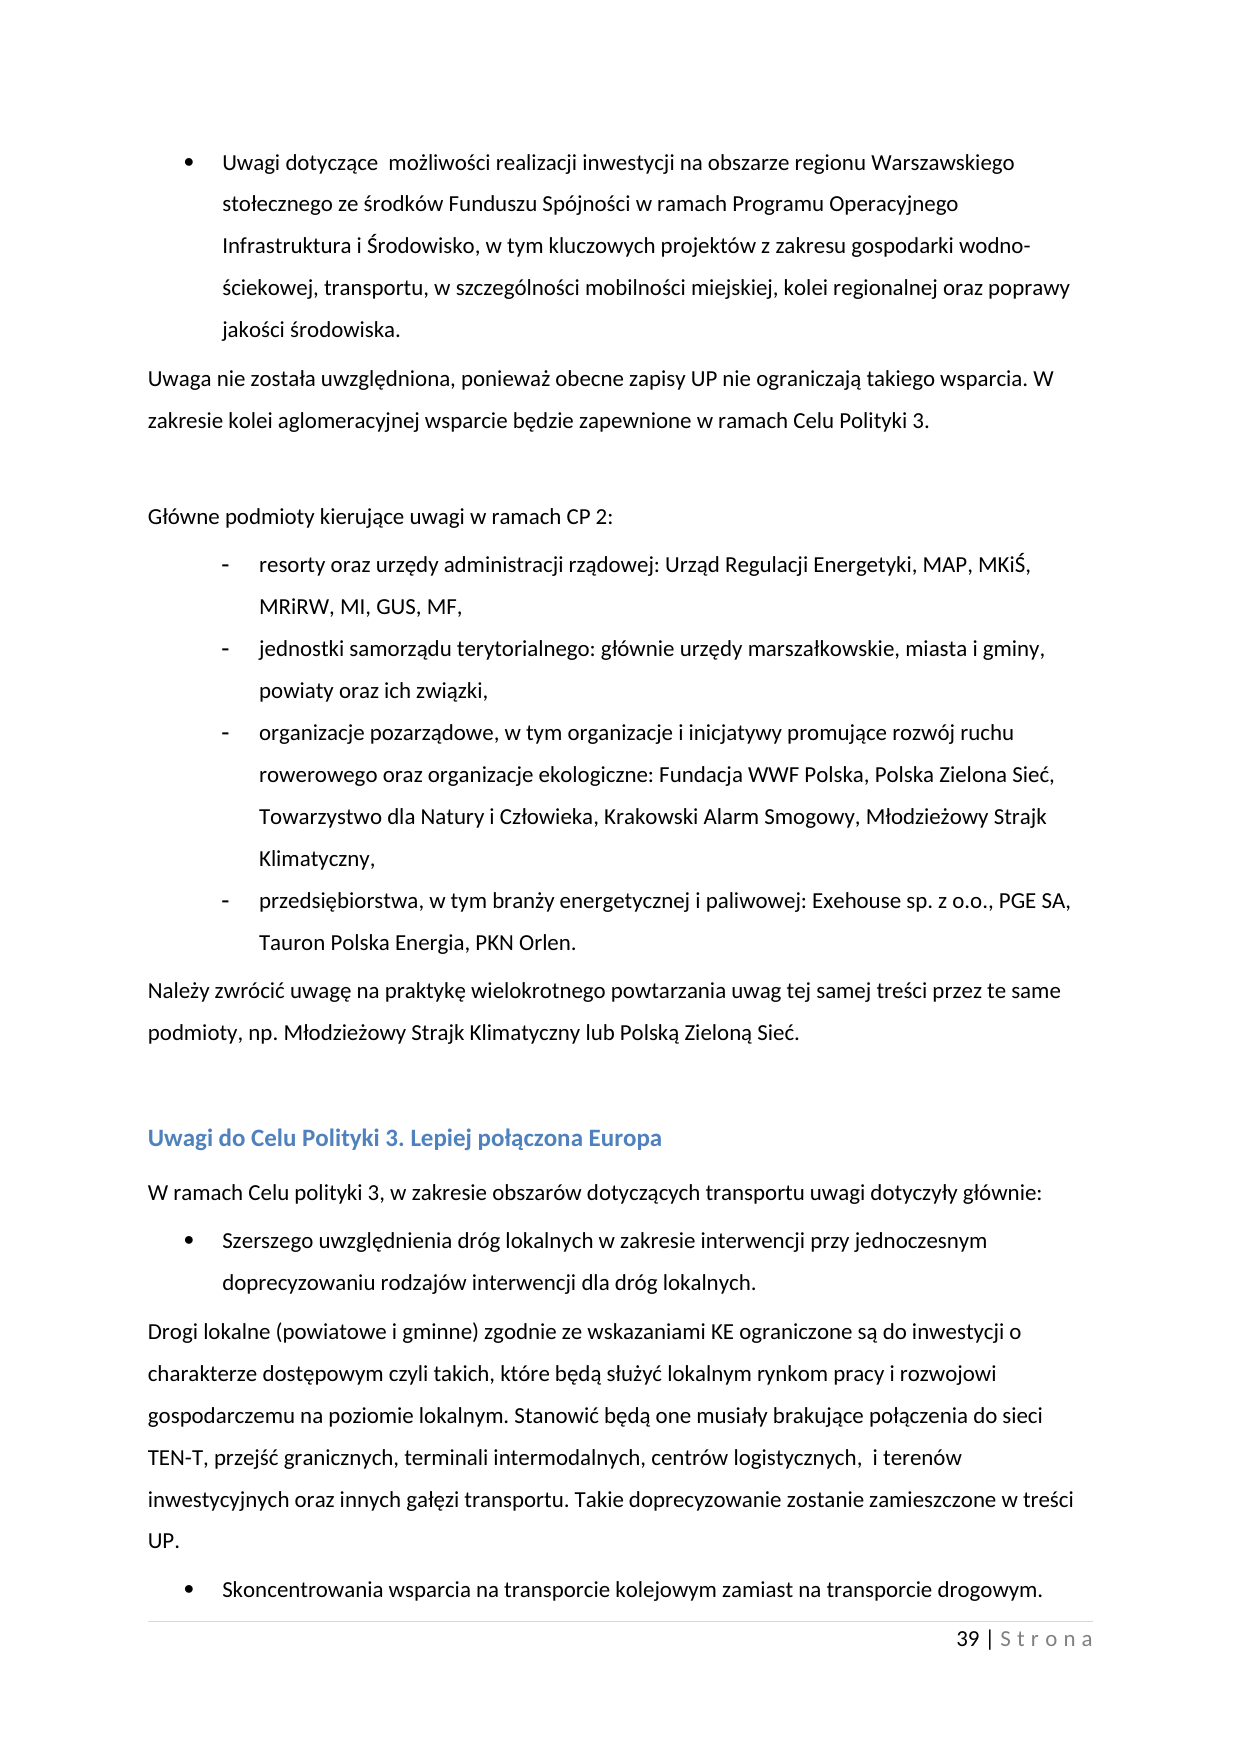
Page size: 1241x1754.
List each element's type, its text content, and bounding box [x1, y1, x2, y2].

text Uwagi do Celu Polityki 3. Lepiej połączona Europa [148, 1122, 1093, 1153]
list Skoncentrowania wsparcia na transporcie kolejowym zamiast na transporcie drogowym. [185, 1575, 1093, 1603]
list resorty oraz urzędy administracji rządowej: Urząd Regulacji Energetyki, MAP, MKiŚ, MRiRW, MI, GUS, MF, [221, 550, 1093, 620]
list Uwagi dotyczące możliwości realizacji inwestycji na obszarze regionu Warszawskiego stołecznego ze środków Funduszu Spójności w ramach Programu Operacyjnego Infrastruktura i Środowisko, w tym kluczowych projektów z zakresu gospodarki wodno- ściekowej, transportu, w szczególności mobilności miejskiej, kolei regionalnej oraz poprawy jakości środowiska. [185, 148, 1093, 343]
list Szerszego uwzględnienia dróg lokalnych w zakresie interwencji przy jednoczesnym doprecyzowaniu rodzajów interwencji dla dróg lokalnych. [185, 1227, 1093, 1297]
text Główne podmioty kierujące uwagi w ramach CP 2: [148, 502, 1093, 530]
text W ramach Celu polityki 3, w zakresie obszarów dotyczących transportu uwagi dotyczyły głównie: [148, 1178, 1093, 1206]
text Uwaga nie została uwzględniona, ponieważ obecne zapisy UP nie ograniczają takiego wsparcia. W zakresie kolei aglomeracyjnej wsparcie będzie zapewnione w ramach Celu Polityki 3. [148, 364, 1093, 434]
text Drogi lokalne (powiatowe i gminne) zgodnie ze wskazaniami KE ograniczone są do inwestycji o charakterze dostępowym czyli takich, które będą służyć lokalnym rynkom pracy i rozwojowi gospodarczemu na poziomie lokalnym. Stanowić będą one musiały brakujące połączenia do sieci TEN-T, przejść granicznych, terminali intermodalnych, centrów logistycznych, i terenów inwestycyjnych oraz innych gałęzi transportu. Takie doprecyzowanie zostanie zamieszczone w treści UP. [148, 1317, 1093, 1555]
list przedsiębiorstwa, w tym branży energetycznej i paliwowej: Exehouse sp. z o.o., PGE SA, Tauron Polska Energia, PKN Orlen. [221, 886, 1093, 956]
list jednostki samorządu terytorialnego: głównie urzędy marszałkowskie, miasta i gminy, powiaty oraz ich związki, [221, 634, 1093, 704]
list organizacje pozarządowe, w tym organizacje i inicjatywy promujące rozwój ruchu rowerowego oraz organizacje ekologiczne: Fundacja WWF Polska, Polska Zielona Sieć, Towarzystwo dla Natury i Człowieka, Krakowski Alarm Smogowy, Młodzieżowy Strajk Klimatyczny, [221, 718, 1093, 872]
text Należy zwrócić uwagę na praktykę wielokrotnego powtarzania uwag tej samej treści przez te same podmioty, np. Młodzieżowy Strajk Klimatyczny lub Polską Zieloną Sieć. [148, 976, 1093, 1046]
